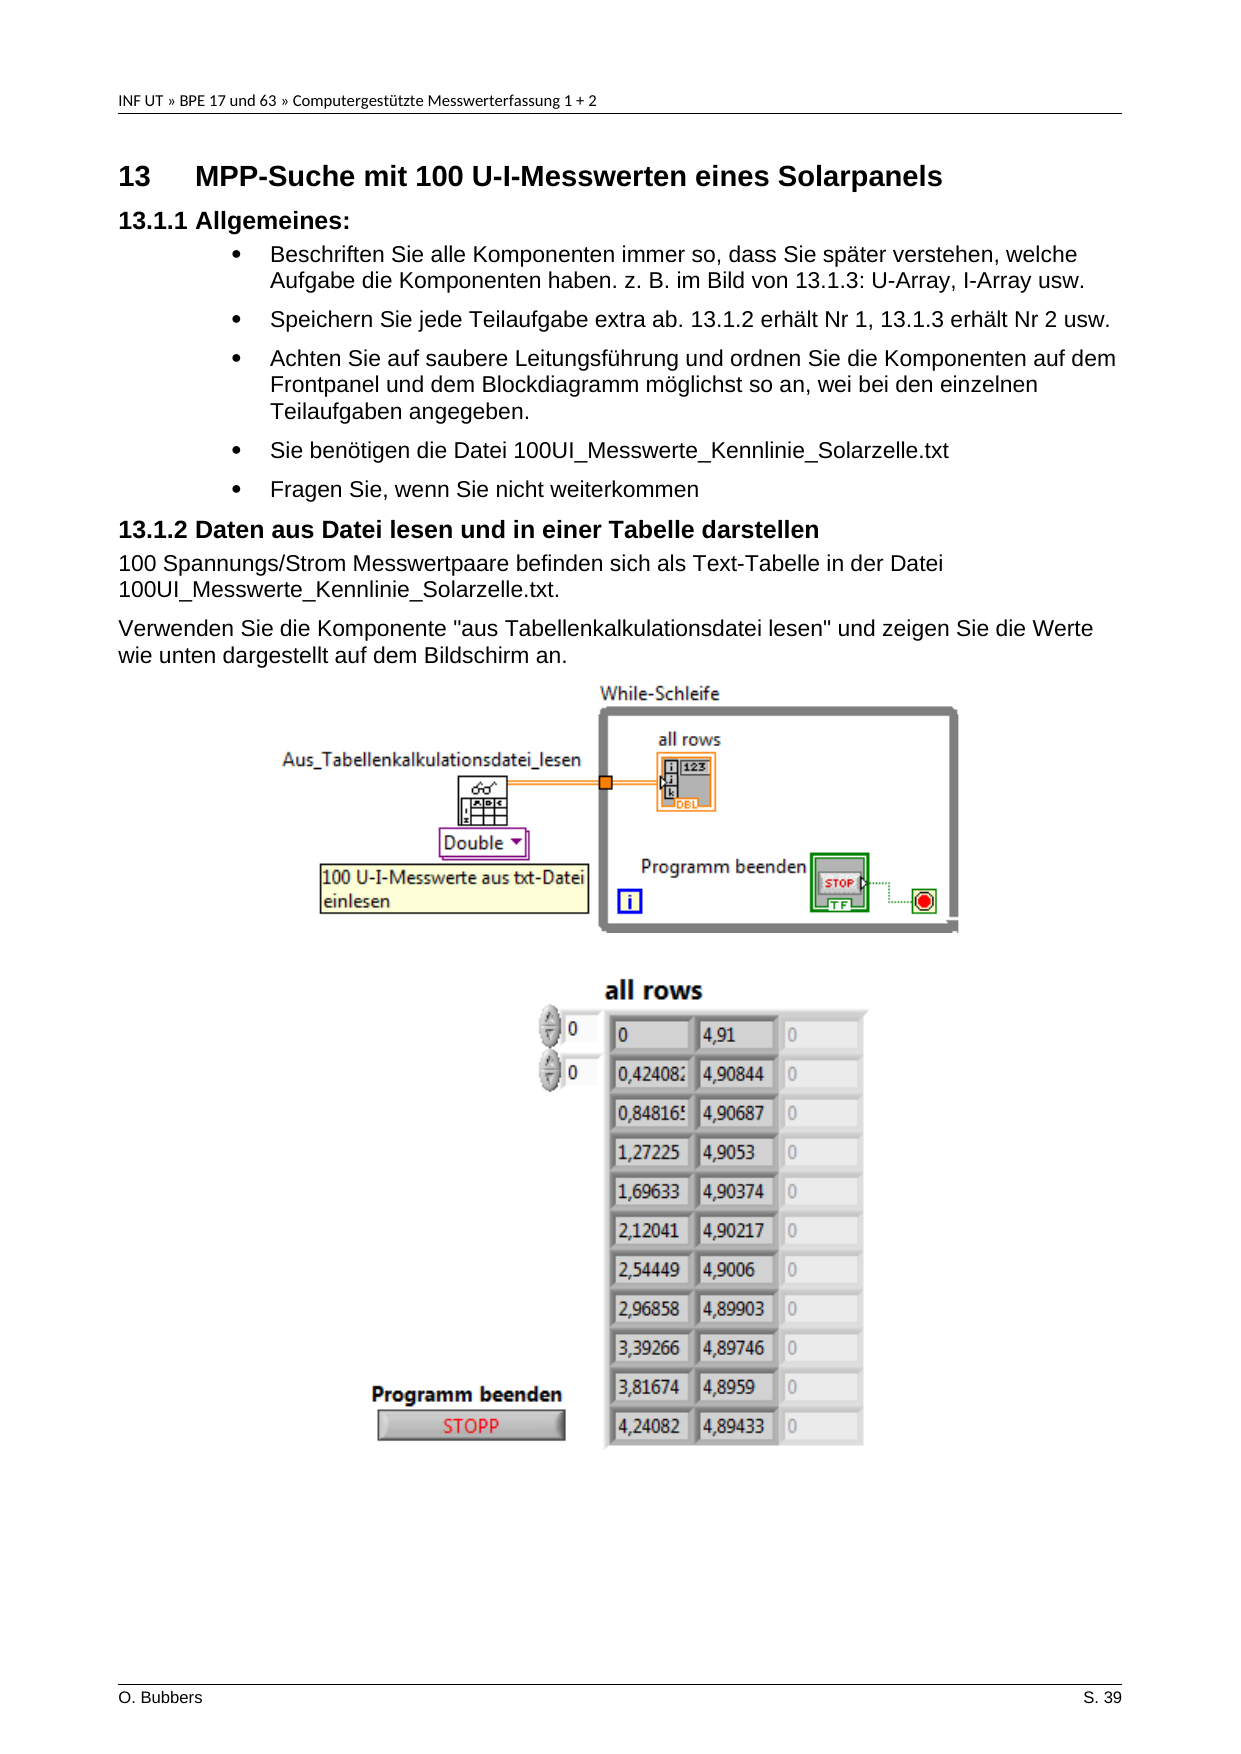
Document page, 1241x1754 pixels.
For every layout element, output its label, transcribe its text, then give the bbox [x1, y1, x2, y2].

picture [281, 680, 959, 933]
subtitle Allgemeines: [118, 206, 1122, 234]
list Beschriften Sie alle Komponenten immer so, dass Sie später verstehen, welche Aufgabe die Komponenten haben. z. B. im Bild von 13.1.3: U-Array, I-Array usw. [232, 241, 1122, 294]
subtitle MPP-Suche mit 100 U-I-Messwerten eines Solarpanels [118, 159, 1122, 193]
list Fragen Sie, wenn Sie nicht weiterkommen [232, 476, 1122, 502]
text 100 Spannungs/Strom Messwertpaare befinden sich als Text-Tabelle in der Datei 100UI_Messwerte_Kennlinie_Solarzelle.txt. [118, 550, 1122, 603]
picture [371, 970, 870, 1452]
text Verwenden Sie die Komponente "aus Tabellenkalkulationsdatei lesen" und zeigen Sie die Werte wie unten dargestellt auf dem Bildschirm an. [118, 615, 1122, 668]
subtitle Daten aus Datei lesen und in einer Tabelle darstellen [118, 515, 1122, 544]
list Achten Sie auf saubere Leitungsführung und ordnen Sie die Komponenten auf dem Frontpanel und dem Blockdiagramm möglichst so an, wei bei den einzelnen Teilaufgaben angegeben. [232, 345, 1122, 424]
list Sie benötigen die Datei 100UI_Messwerte_Kennlinie_Solarzelle.txt [232, 437, 1122, 463]
list Speichern Sie jede Teilaufgabe extra ab. 13.1.2 erhält Nr 1, 13.1.3 erhält Nr 2 usw. [232, 306, 1122, 333]
